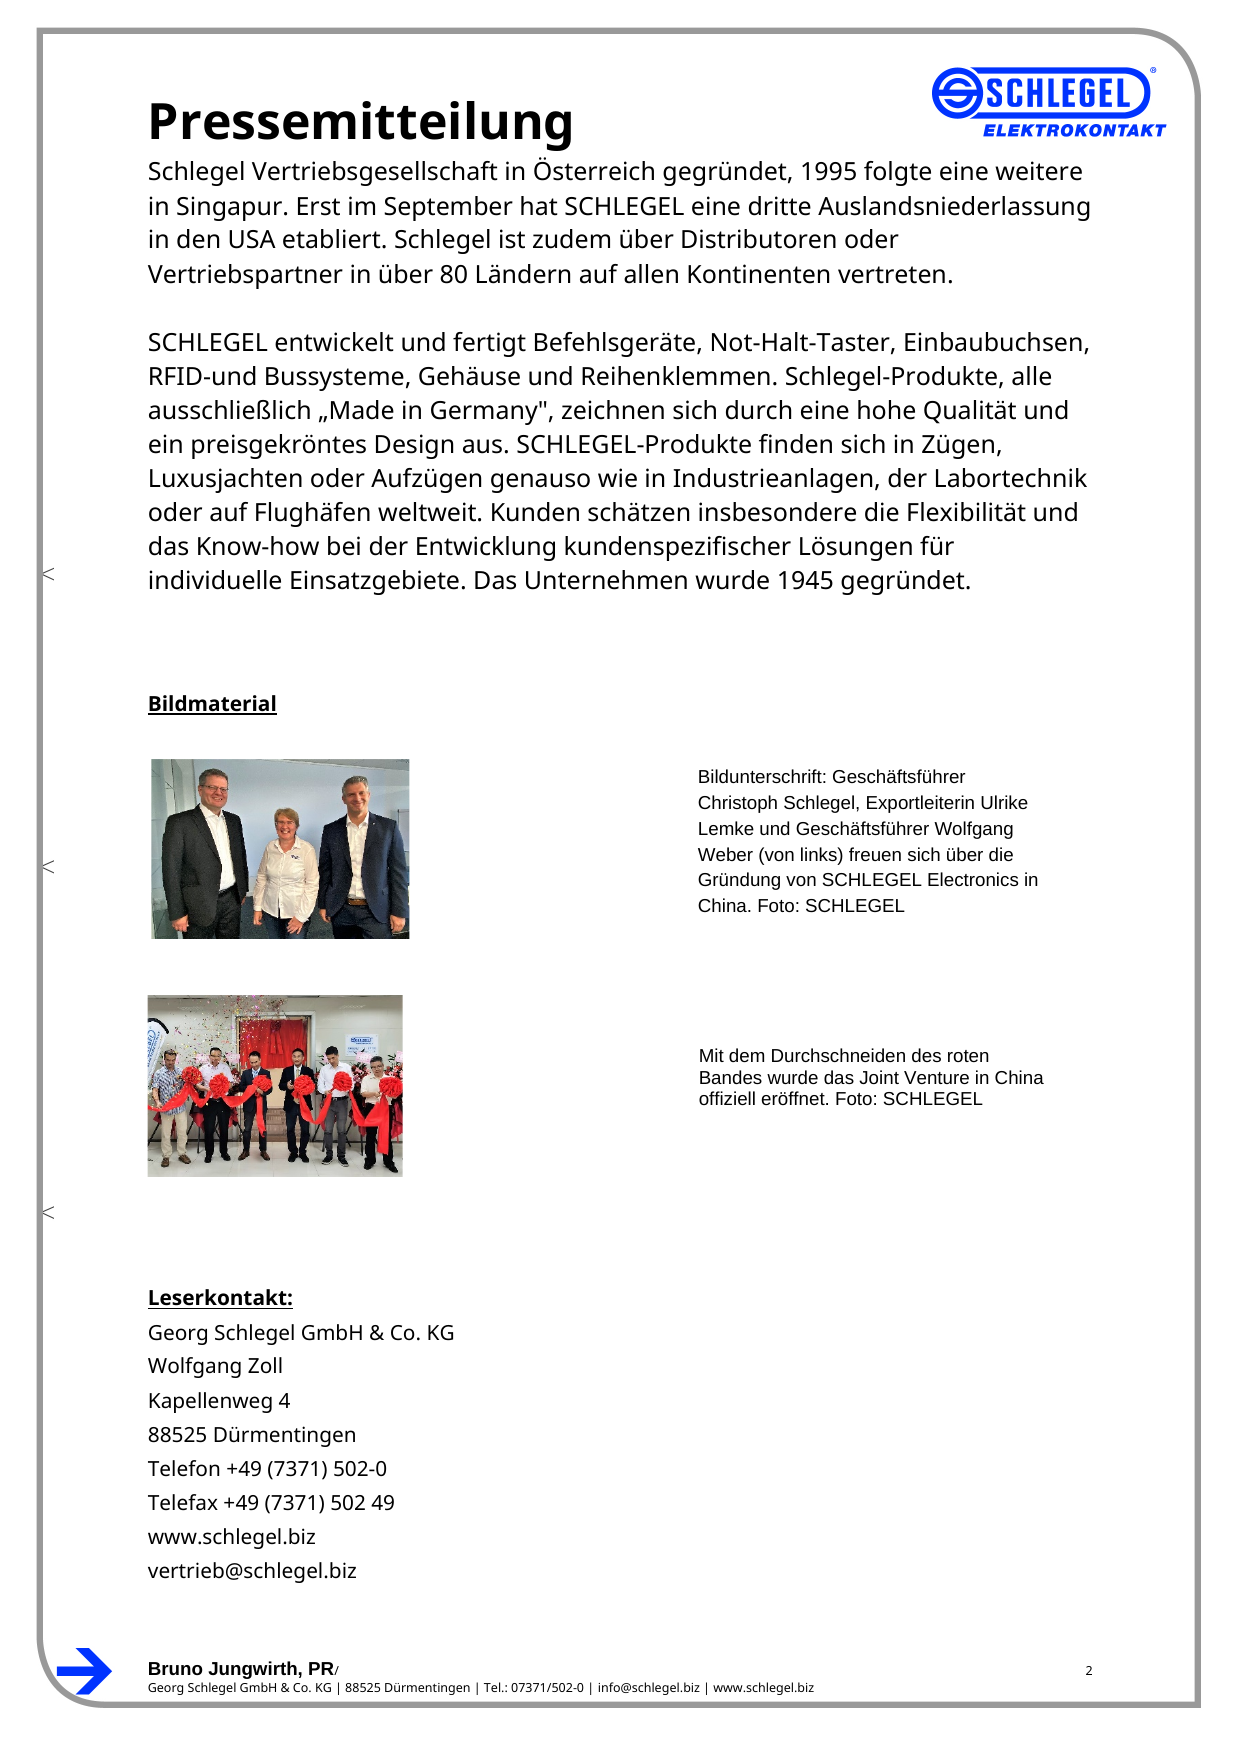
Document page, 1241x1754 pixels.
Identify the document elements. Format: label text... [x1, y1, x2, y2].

text Kapellenweg 4 [148, 1386, 1093, 1414]
text vertrieb@schlegel.biz [148, 1556, 1093, 1584]
text Bildmaterial [148, 689, 1093, 718]
text Leserkontakt: [148, 1283, 1093, 1312]
text 88525 Dürmentingen [148, 1420, 1093, 1448]
text Telefax +49 (7371) 502 49 [148, 1488, 1093, 1516]
text Wolfgang Zoll [148, 1352, 1093, 1380]
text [148, 154, 1093, 290]
text Georg Schlegel GmbH & Co. KG [148, 1318, 1093, 1346]
text Telefon +49 (7371) 502-0 [148, 1454, 1093, 1482]
picture [0, 0, 1239, 1744]
text www.schlegel.biz [148, 1522, 1093, 1550]
text SCHLEGEL entwickelt und fertigt Befehlsgeräte, Not-Halt-Taster, Einbaubuchsen, RFID-und Bussysteme, Gehäuse und Reihenklemmen. Schlegel-Produkte, alle ausschließlich „Made in Germany", zeichnen sich durch eine hohe Qualität und ein preisgekröntes Design aus. SCHLEGEL-Produkte finden sich in Zügen, Luxusjachten oder Aufzügen genauso wie in Industrieanlagen, der Labortechnik oder auf Flughäfen weltweit. Kunden schätzen insbesondere die Flexibilität und das Know-how bei der Entwicklung kundenspezifischer Lösungen für individuelle Einsatzgebiete. Das Unternehmen wurde 1945 gegründet. [148, 324, 1093, 597]
